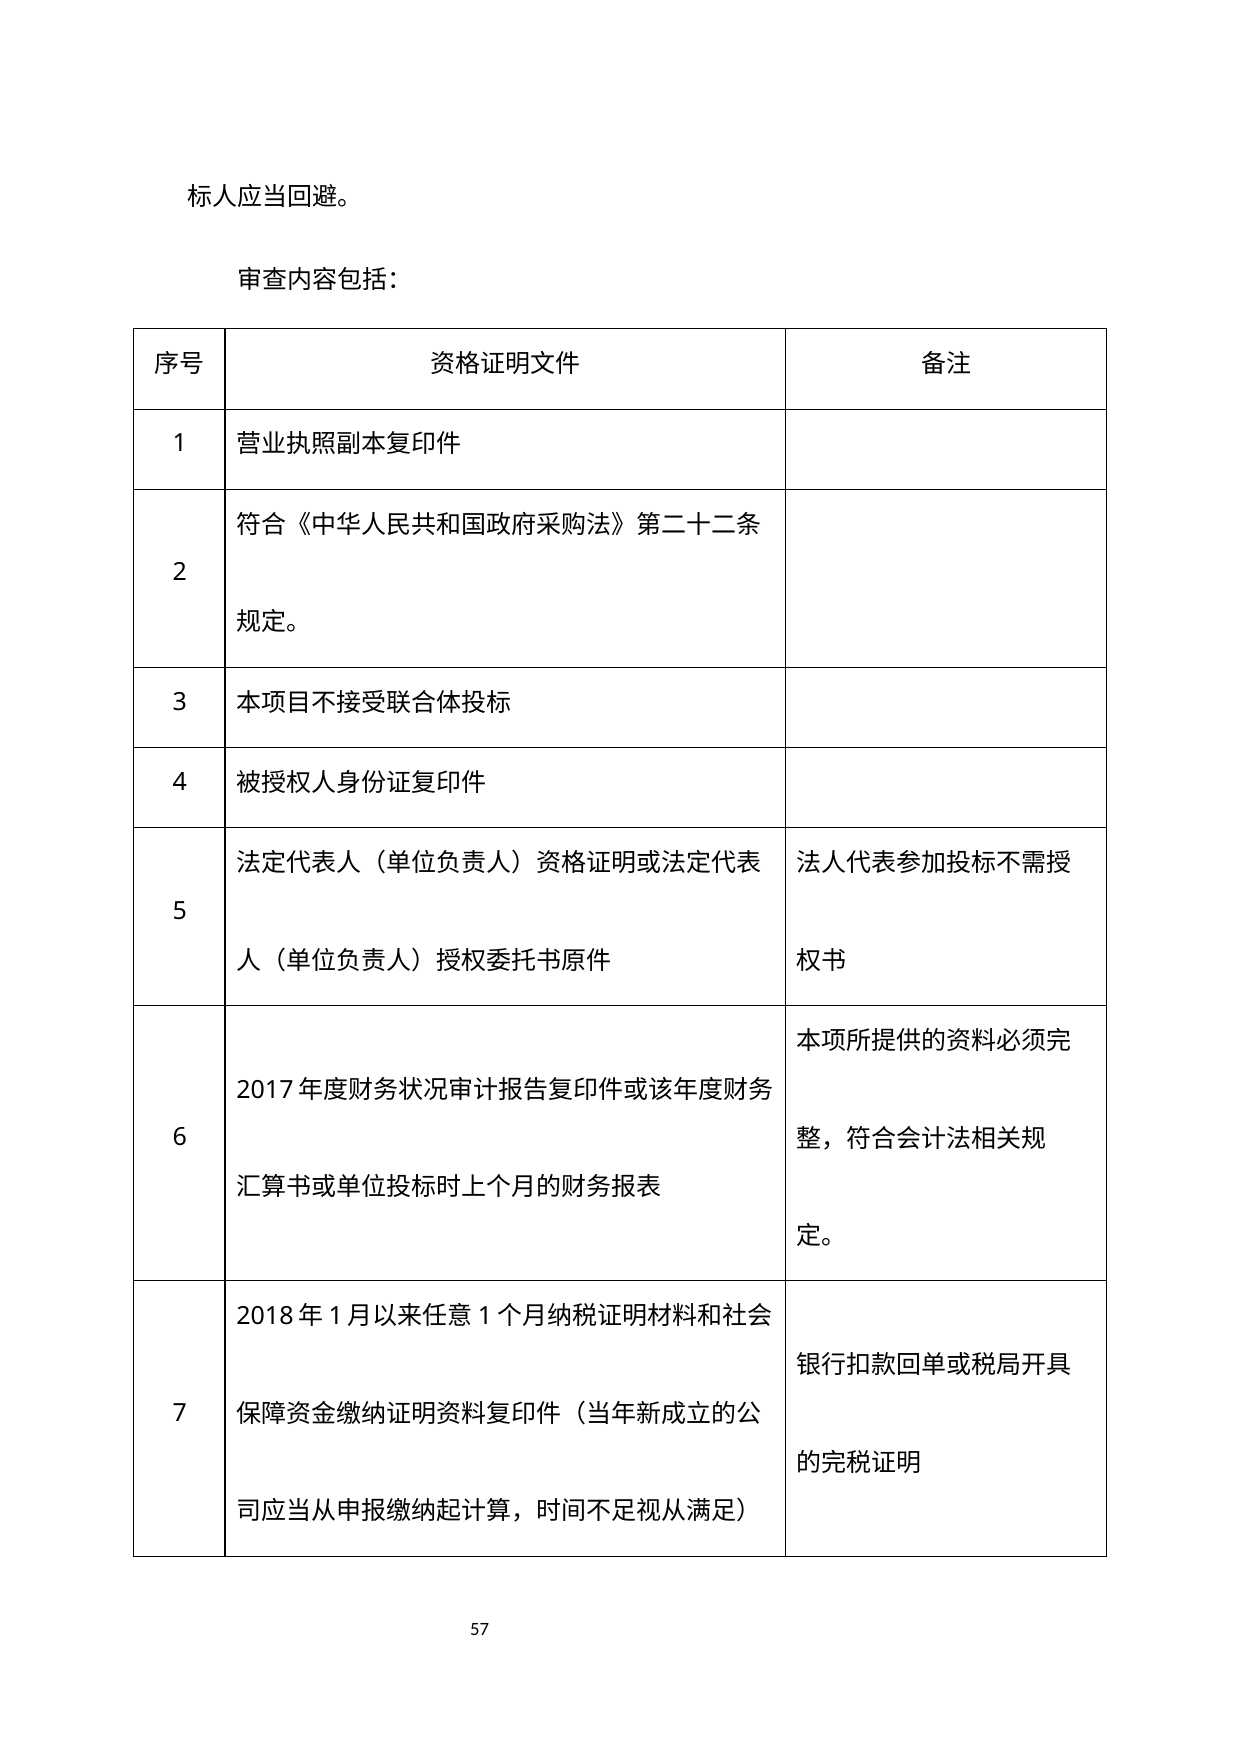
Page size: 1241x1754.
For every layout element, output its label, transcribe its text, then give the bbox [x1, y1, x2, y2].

table_cell 符合《中华人民共和国政府采购法》第二十二条规定。 [226, 490, 785, 667]
table_header 备注 [786, 329, 1106, 408]
table_cell 2018年1月以来任意1个月纳税证明材料和社会保障资金缴纳证明资料复印件（当年新成立的公司应当从申报缴纳起计算，时间不足视从满足） [226, 1281, 785, 1556]
table_cell 被授权人身份证复印件 [226, 748, 785, 827]
table_cell 5 [134, 828, 224, 1005]
table_cell 银行扣款回单或税局开具的完税证明 [786, 1281, 1106, 1556]
table_cell 3 [134, 668, 224, 747]
table_cell 营业执照副本复印件 [226, 410, 785, 489]
table_cell 2 [134, 490, 224, 667]
table_cell 法定代表人（单位负责人）资格证明或法定代表人（单位负责人）授权委托书原件 [226, 828, 785, 1005]
table_cell 2017年度财务状况审计报告复印件或该年度财务汇算书或单位投标时上个月的财务报表 [226, 1006, 785, 1280]
table_cell [786, 668, 1106, 747]
table_header 资格证明文件 [226, 329, 785, 408]
table_cell 法人代表参加投标不需授权书 [786, 828, 1106, 1005]
table_cell 本项目不接受联合体投标 [226, 668, 785, 747]
table_cell 本项所提供的资料必须完整，符合会计法相关规定。 [786, 1006, 1106, 1280]
table_cell [786, 490, 1106, 667]
table_cell [786, 748, 1106, 827]
table_header 序号 [134, 329, 224, 408]
table_cell 4 [134, 748, 224, 827]
text 审查内容包括： [187, 245, 1053, 310]
table_cell 7 [134, 1281, 224, 1556]
table_cell 6 [134, 1006, 224, 1280]
table_cell 1 [134, 410, 224, 489]
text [187, 162, 1053, 227]
table_cell [786, 410, 1106, 489]
